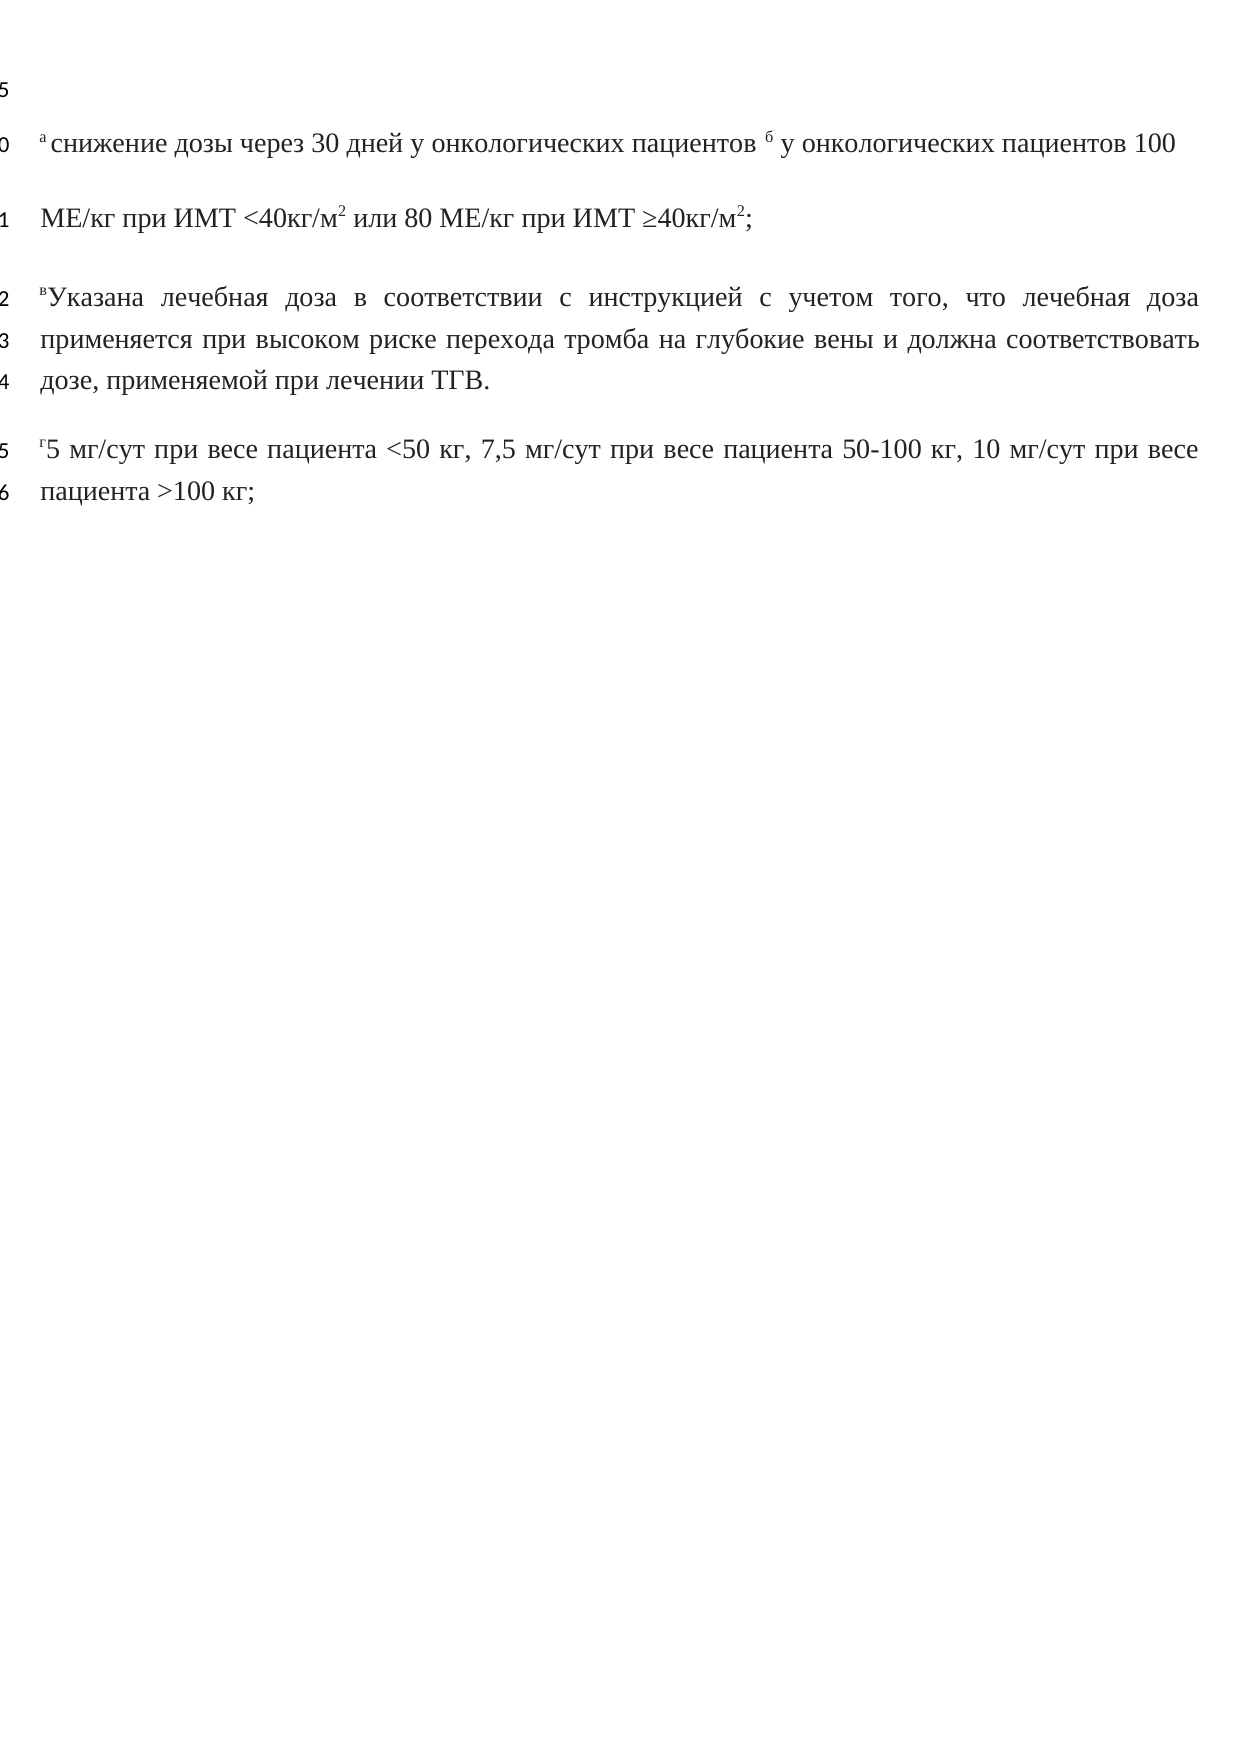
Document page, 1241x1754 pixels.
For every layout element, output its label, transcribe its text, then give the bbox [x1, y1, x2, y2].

text вУказана лечебная доза в соответствии с инструкцией с учетом того, что лечебная доза применяется при высоком риске перехода тромба на глубокие вены и должна соответствовать дозе, применяемой при лечении ТГВ. [39, 280, 1201, 396]
text а снижение дозы через 30 дней у онкологических пациентов б у онкологических пациентов 100 МЕ/кг при ИМТ <40кг/м2 или 80 МЕ/кг при ИМТ ≥40кг/м2; [39, 127, 1176, 233]
text г5 мг/сут при весе пациента <50 кг, 7,5 мг/сут при весе пациента 50-100 кг, 10 мг/сут при весе пациента >100 кг; [39, 432, 1201, 506]
